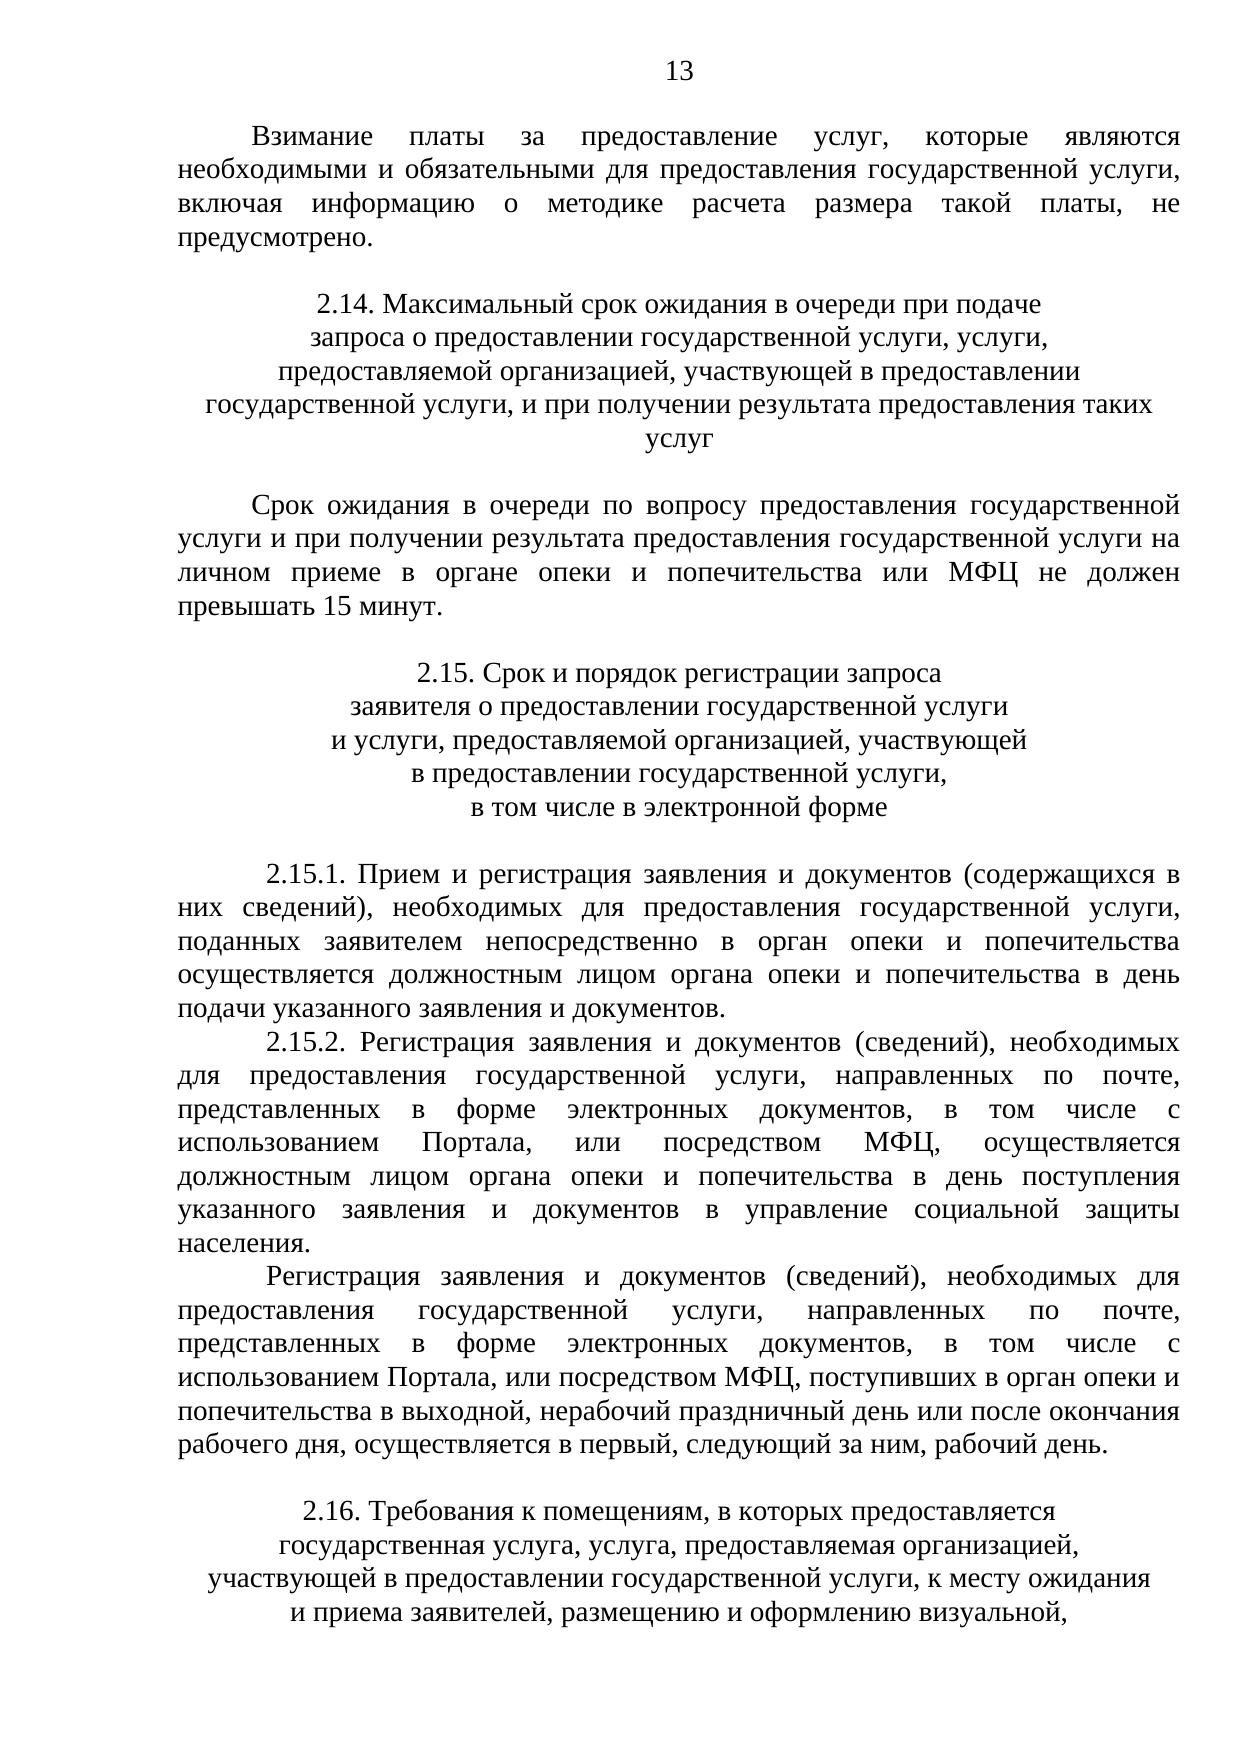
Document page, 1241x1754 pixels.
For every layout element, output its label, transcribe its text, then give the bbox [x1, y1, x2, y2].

text Срок ожидания в очереди по вопросу предоставления государственной услуги и при получении результата предоставления государственной услуги на личном приеме в органе опеки и попечительства или МФЦ не должен превышать 15 минут. [177, 487, 1181, 621]
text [177, 1560, 1181, 1627]
text Регистрация заявления и документов (сведений), необходимых для предоставления государственной услуги, направленных по почте, представленных в форме электронных документов, в том числе с использованием Портала, или посредством МФЦ, поступивших в орган опеки и попечительства в выходной, нерабочий праздничный день или после окончания рабочего дня, осуществляется в первый, следующий за ним, рабочий день. [177, 1258, 1181, 1460]
text запроса о предоставлении государственной услуги, услуги, [177, 319, 1181, 353]
text заявителя о предоставлении государственной услуги [177, 688, 1181, 722]
text и услуги, предоставляемой организацией, участвующей в предоставлении государственной услуги, [177, 722, 1181, 789]
text Взимание платы за предоставление услуг, которые являются необходимыми и обязательными для предоставления государственной услуги, включая информацию о методике расчета размера такой платы, не предусмотрено. [177, 118, 1181, 252]
text государственная услуга, услуга, предоставляемая организацией, [177, 1527, 1181, 1560]
text предоставляемой организацией, участвующей в предоставлении государственной услуги, и при получении результата предоставления таких услуг [177, 353, 1181, 453]
text 2.16. Требования к помещениям, в которых предоставляется [177, 1493, 1181, 1527]
text в том числе в электронной форме [177, 789, 1181, 822]
text 2.15.2. Регистрация заявления и документов (сведений), необходимых для предоставления государственной услуги, направленных по почте, представленных в форме электронных документов, в том числе с использованием Портала, или посредством МФЦ, осуществляется должностным лицом органа опеки и попечительства в день поступления указанного заявления и документов в управление социальной защиты населения. [177, 1024, 1181, 1258]
text 2.14. Максимальный срок ожидания в очереди при подаче [177, 286, 1181, 319]
text 2.15. Срок и порядок регистрации запроса [177, 655, 1181, 688]
text 2.15.1. Прием и регистрация заявления и документов (содержащихся в них сведений), необходимых для предоставления государственной услуги, поданных заявителем непосредственно в орган опеки и попечительства осуществляется должностным лицом органа опеки и попечительства в день подачи указанного заявления и документов. [177, 856, 1181, 1024]
